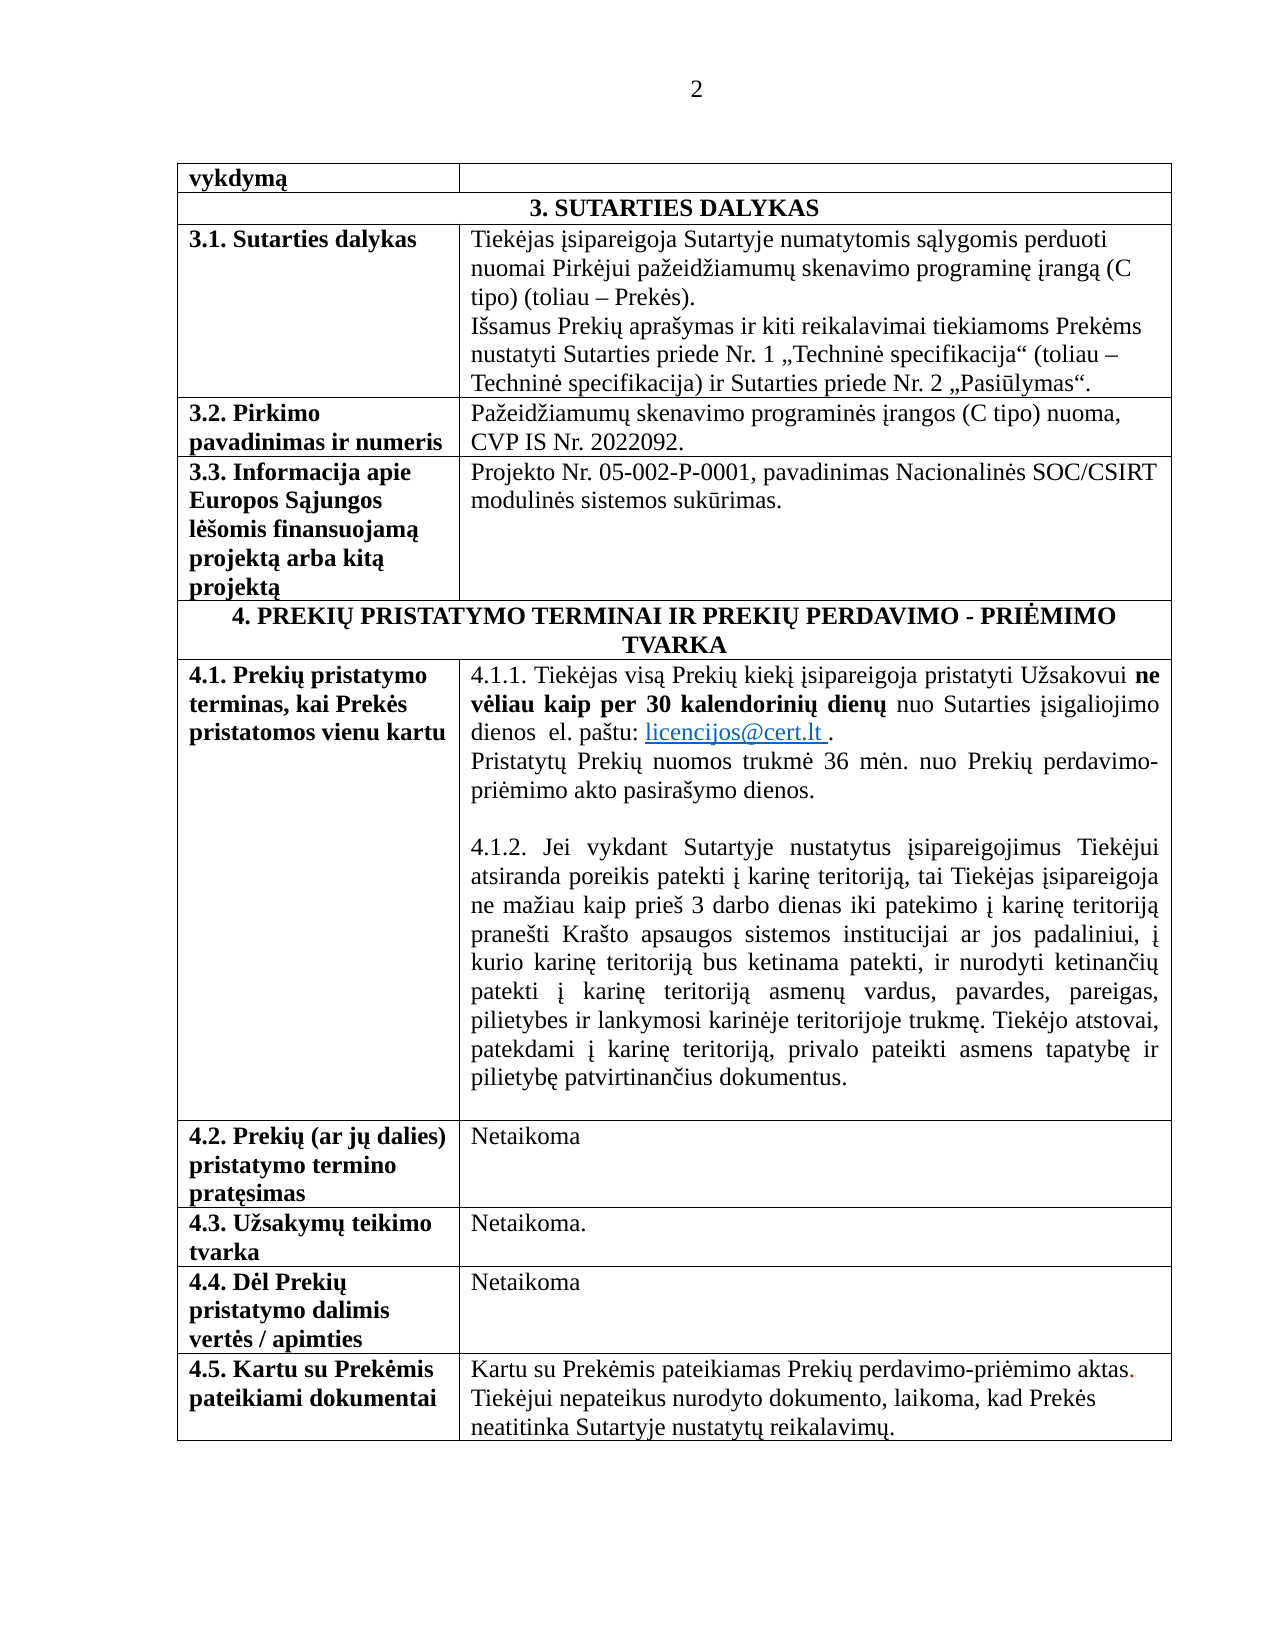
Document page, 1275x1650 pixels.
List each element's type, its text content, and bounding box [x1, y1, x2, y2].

table_cell Kartu su Prekėmis pateikiamas Prekių perdavimo-priėmimo aktas. Tiekėjui nepateikus nurodyto dokumento, laikoma, kad Prekės neatitinka Sutartyje nustatytų reikalavimų. [460, 1354, 1171, 1440]
table_cell 4.4. Dėl Prekių pristatymo dalimis vertės / apimties [178, 1267, 459, 1353]
table_cell Netaikoma [460, 1121, 1171, 1207]
table_cell 3. SUTARTIES DALYKAS [178, 193, 1171, 223]
table_cell 4.5. Kartu su Prekėmis pateikiami dokumentai [178, 1354, 459, 1440]
table_cell [460, 164, 1171, 192]
table_cell Tiekėjas įsipareigoja Sutartyje numatytomis sąlygomis perduoti nuomai Pirkėjui pažeidžiamumų skenavimo programinę įrangą (C tipo) (toliau – Prekės). Išsamus Prekių aprašymas ir kiti reikalavimai tiekiamoms Prekėms nustatyti Sutarties priede Nr. 1 „Techninė specifikacija“ (toliau – Techninė specifikacija) ir Sutarties priede Nr. 2 „Pasiūlymas“. [460, 225, 1171, 397]
table_cell 4. PREKIŲ PRISTATYMO TERMINAI IR PREKIŲ PERDAVIMO - PRIĖMIMO TVARKA [178, 601, 1171, 659]
table_cell Pažeidžiamumų skenavimo programinės įrangos (C tipo) nuoma, CVP IS Nr. 2022092. [460, 398, 1171, 456]
table_cell 4.1. Prekių pristatymo terminas, kai Prekės pristatomos vienu kartu [178, 660, 459, 1120]
table_cell 3.1. Sutarties dalykas [178, 225, 459, 397]
table_cell Netaikoma [460, 1267, 1171, 1353]
table_cell 3.2. Pirkimo pavadinimas ir numeris [178, 398, 459, 456]
table_cell 4.2. Prekių (ar jų dalies) pristatymo termino pratęsimas [178, 1121, 459, 1207]
table_cell 3.3. Informacija apie Europos Sąjungos lėšomis finansuojamą projektą arba kitą projektą [178, 457, 459, 600]
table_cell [178, 164, 459, 192]
table_cell Netaikoma. [460, 1208, 1171, 1266]
table_cell Projekto Nr. 05-002-P-0001, pavadinimas Nacionalinės SOC/CSIRT modulinės sistemos sukūrimas. [460, 457, 1171, 600]
table_cell 4.1.1. Tiekėjas visą Prekių kiekį įsipareigoja pristatyti Užsakovui ne vėliau kaip per 30 kalendorinių dienų nuo Sutarties įsigaliojimo dienos el. paštu: licencijos@cert.lt . Pristatytų Prekių nuomos trukmė 36 mėn. nuo Prekių perdavimo-priėmimo akto pasirašymo dienos. 4.1.2. Jei vykdant Sutartyje nustatytus įsipareigojimus Tiekėjui atsiranda poreikis patekti į karinę teritoriją, tai Tiekėjas įsipareigoja ne mažiau kaip prieš 3 darbo dienas iki patekimo į karinę teritoriją pranešti Krašto apsaugos sistemos institucijai ar jos padaliniui, į kurio karinę teritoriją bus ketinama patekti, ir nurodyti ketinančių patekti į karinę teritoriją asmenų vardus, pavardes, pareigas, pilietybes ir lankymosi karinėje teritorijoje trukmę. Tiekėjo atstovai, patekdami į karinę teritoriją, privalo pateikti asmens tapatybę ir pilietybę patvirtinančius dokumentus. [460, 660, 1171, 1120]
table_cell 4.3. Užsakymų teikimo tvarka [178, 1208, 459, 1266]
